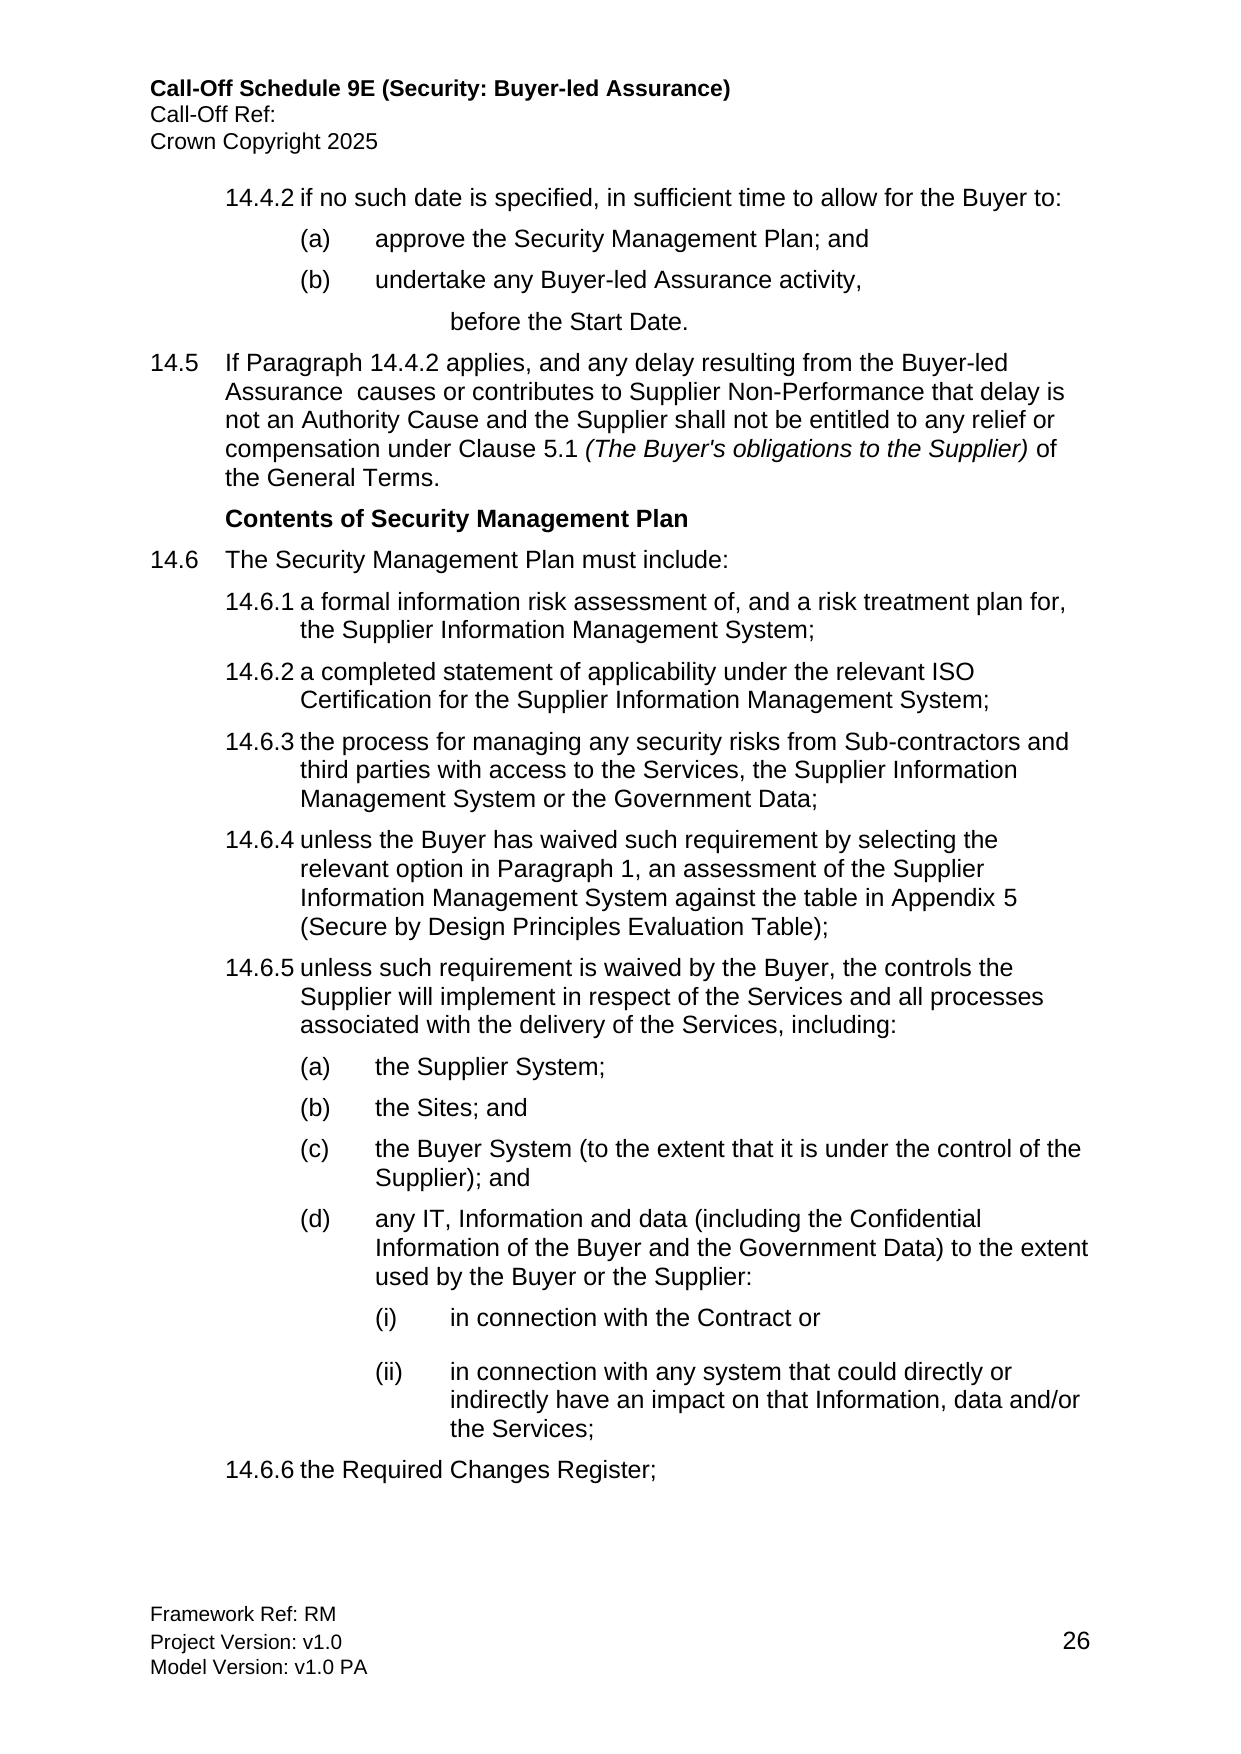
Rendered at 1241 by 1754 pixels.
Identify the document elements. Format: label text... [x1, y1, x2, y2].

subtitle approve the Security Management Plan; and [300, 224, 1090, 253]
subtitle a completed statement of applicability under the relevant ISO Certification for the Supplier Information Management System; [225, 657, 1090, 714]
subtitle if no such date is specified, in sufficient time to allow for the Buyer to: [225, 183, 1090, 212]
subtitle undertake any Buyer-led Assurance activity, [300, 265, 1090, 294]
subtitle a formal information risk assessment of, and a risk treatment plan for, the Supplier Information Management System; [225, 587, 1090, 644]
subtitle If Paragraph 14.4.2 applies, and any delay resulting from the Buyer-led Assurance causes or contributes to Supplier Non-Performance that delay is not an Authority Cause and the Supplier shall not be entitled to any relief or compensation under Clause 5.1 (The Buyer's obligations to the Supplier) of the General Terms. [150, 348, 1090, 492]
subtitle in connection with the Contract or [375, 1303, 1090, 1332]
subtitle in connection with any system that could directly or indirectly have an impact on that Information, data and/or the Services; [375, 1357, 1090, 1443]
subtitle any IT, Information and data (including the Confidential Information of the Buyer and the Government Data) to the extent used by the Buyer or the Supplier: [300, 1204, 1090, 1290]
subtitle the Supplier System; [300, 1052, 1090, 1080]
subtitle unless such requirement is waived by the Buyer, the controls the Supplier will implement in respect of the Services and all processes associated with the delivery of the Services, including: [225, 953, 1090, 1039]
subtitle the Buyer System (to the extent that it is under the control of the Supplier); and [300, 1134, 1090, 1192]
subtitle before the Start Date. [300, 307, 1090, 335]
subtitle The Security Management Plan must include: [150, 545, 1090, 574]
subtitle the Required Changes Register; [225, 1455, 1090, 1484]
subtitle the process for managing any security risks from Sub-contractors and third parties with access to the Services, the Supplier Information Management System or the Government Data; [225, 727, 1090, 813]
subtitle unless the Buyer has waived such requirement by selecting the relevant option in Paragraph 1, an assessment of the Supplier Information Management System against the table in Appendix 5 (Secure by Design Principles Evaluation Table); [225, 825, 1090, 940]
subtitle the Sites; and [300, 1093, 1090, 1122]
text Contents of Security Management Plan [225, 504, 1090, 533]
